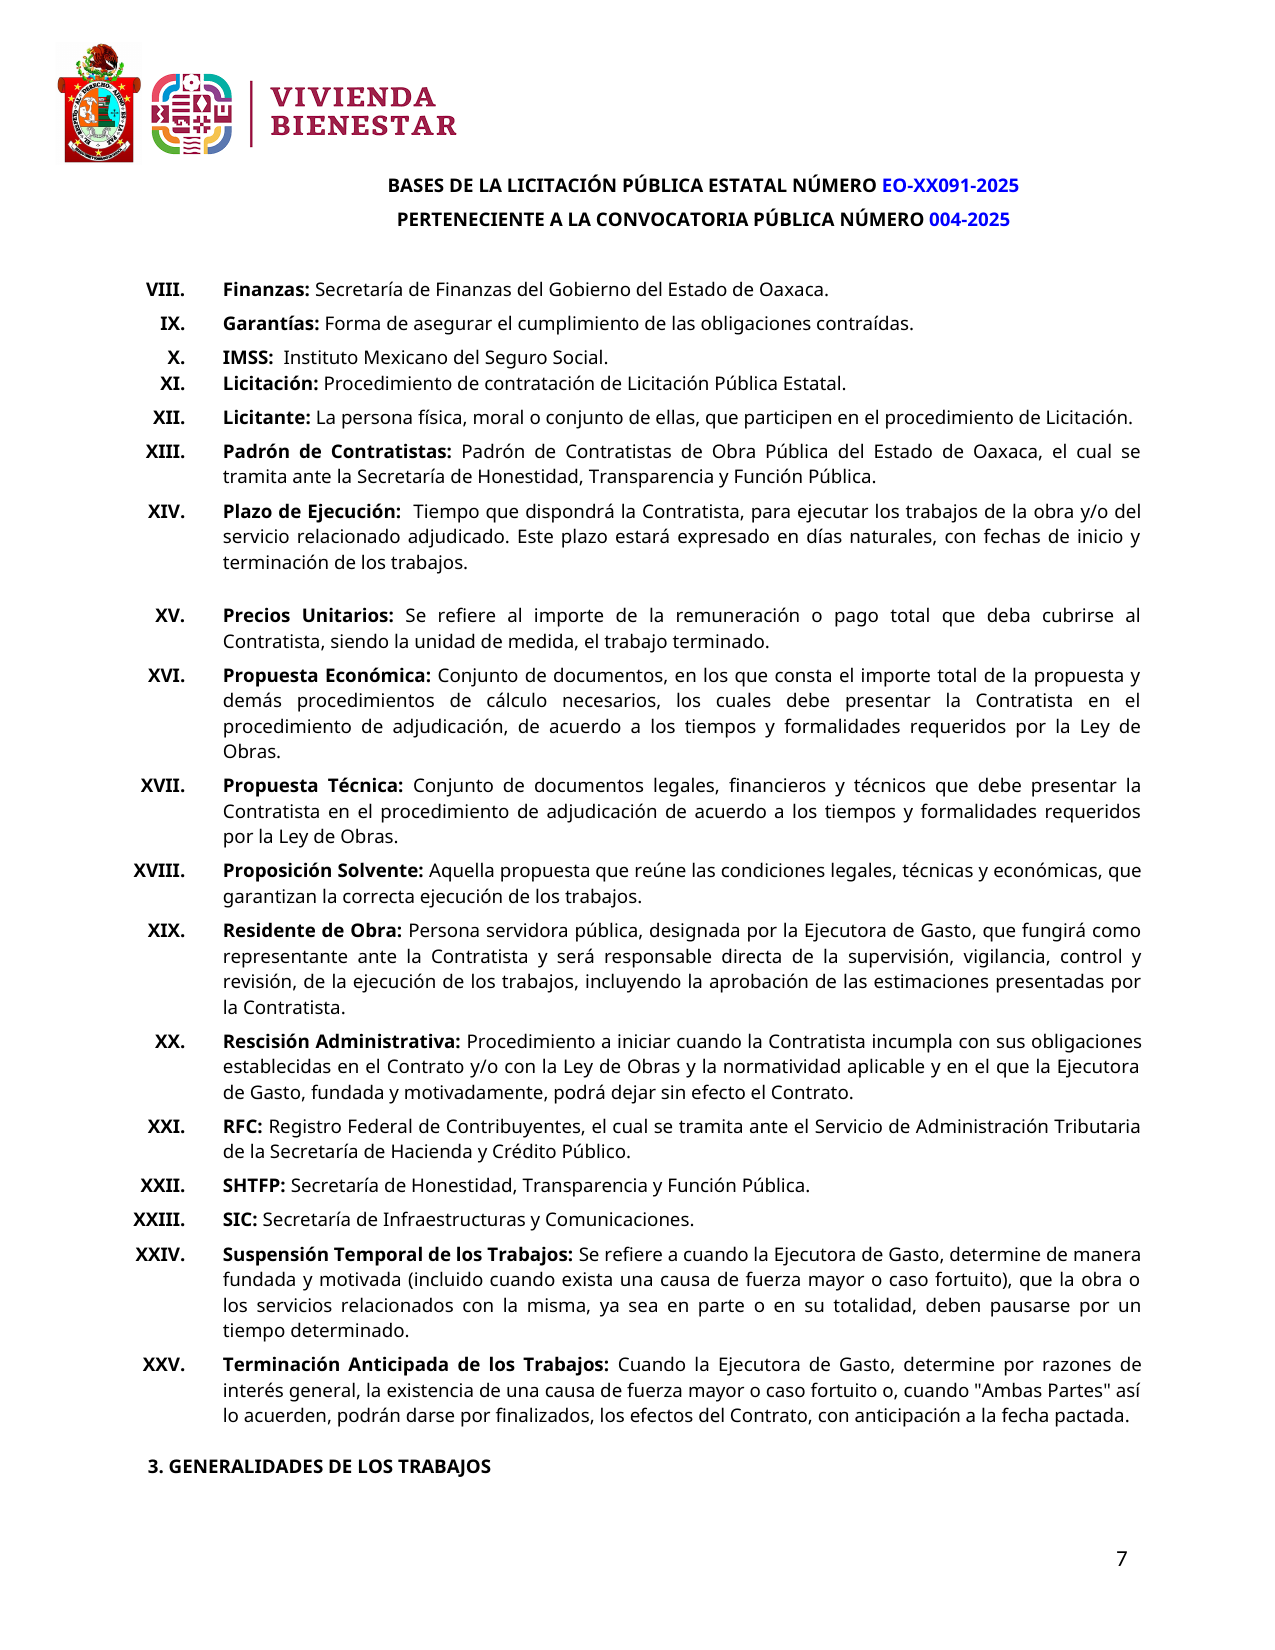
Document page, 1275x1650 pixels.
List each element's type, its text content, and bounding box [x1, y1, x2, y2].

list Garantías: Forma de asegurar el cumplimiento de las obligaciones contraídas. [185, 311, 1142, 336]
list SIC: Secretaría de Infraestructuras y Comunicaciones. [185, 1207, 1142, 1232]
text 3. GENERALIDADES DE LOS TRABAJOS [148, 1453, 1127, 1479]
list Licitante: La persona física, moral o conjunto de ellas, que participen en el procedimiento de Licitación. [185, 404, 1142, 430]
list SHTFP: Secretaría de Honestidad, Transparencia y Función Pública. [185, 1173, 1142, 1198]
picture [147, 66, 473, 163]
list RFC: Registro Federal de Contribuyentes, el cual se tramita ante el Servicio de Administración Tributaria de la Secretaría de Hacienda y Crédito Público. [185, 1113, 1142, 1164]
list Precios Unitarios: Se refiere al importe de la remuneración o pago total que deba cubrirse al Contratista, siendo la unidad de medida, el trabajo terminado. [185, 602, 1142, 653]
list Suspensión Temporal de los Trabajos: Se refiere a cuando la Ejecutora de Gasto, determine de manera fundada y motivada (incluido cuando exista una causa de fuerza mayor o caso fortuito), que la obra o los servicios relacionados con la misma, ya sea en parte o en su totalidad, deben pausarse por un tiempo determinado. [185, 1241, 1142, 1343]
list Propuesta Técnica: Conjunto de documentos legales, financieros y técnicos que debe presentar la Contratista en el procedimiento de adjudicación de acuerdo a los tiempos y formalidades requeridos por la Ley de Obras. [185, 773, 1142, 849]
list Residente de Obra: Persona servidora pública, designada por la Ejecutora de Gasto, que fungirá como representante ante la Contratista y será responsable directa de la supervisión, vigilancia, control y revisión, de la ejecución de los trabajos, incluyendo la aprobación de las estimaciones presentadas por la Contratista. [185, 917, 1142, 1019]
list Rescisión Administrativa: Procedimiento a iniciar cuando la Contratista incumpla con sus obligaciones establecidas en el Contrato y/o con la Ley de Obras y la normatividad aplicable y en el que la Ejecutora de Gasto, fundada y motivadamente, podrá dejar sin efecto el Contrato. [185, 1028, 1142, 1104]
list Propuesta Económica: Conjunto de documentos, en los que consta el importe total de la propuesta y demás procedimientos de cálculo necesarios, los cuales debe presentar la Contratista en el procedimiento de adjudicación, de acuerdo a los tiempos y formalidades requeridos por la Ley de Obras. [185, 662, 1142, 764]
list Plazo de Ejecución: Tiempo que dispondrá la Contratista, para ejecutar los trabajos de la obra y/o del servicio relacionado adjudicado. Este plazo estará expresado en días naturales, con fechas de inicio y terminación de los trabajos. [185, 498, 1142, 574]
list Proposición Solvente: Aquella propuesta que reúne las condiciones legales, técnicas y económicas, que garantizan la correcta ejecución de los trabajos. [185, 858, 1142, 909]
list Finanzas: Secretaría de Finanzas del Gobierno del Estado de Oaxaca. [185, 277, 1142, 302]
list Terminación Anticipada de los Trabajos: Cuando la Ejecutora de Gasto, determine por razones de interés general, la existencia de una causa de fuerza mayor o caso fortuito o, cuando "Ambas Partes" así lo acuerden, podrán darse por finalizados, los efectos del Contrato, con anticipación a la fecha pactada. [185, 1351, 1142, 1428]
list Padrón de Contratistas: Padrón de Contratistas de Obra Pública del Estado de Oaxaca, el cual se tramita ante la Secretaría de Honestidad, Transparencia y Función Pública. [185, 438, 1142, 489]
list IMSS: Instituto Mexicano del Seguro Social. [185, 345, 1142, 370]
list Licitación: Procedimiento de contratación de Licitación Pública Estatal. [185, 370, 1142, 396]
picture [55, 42, 143, 165]
